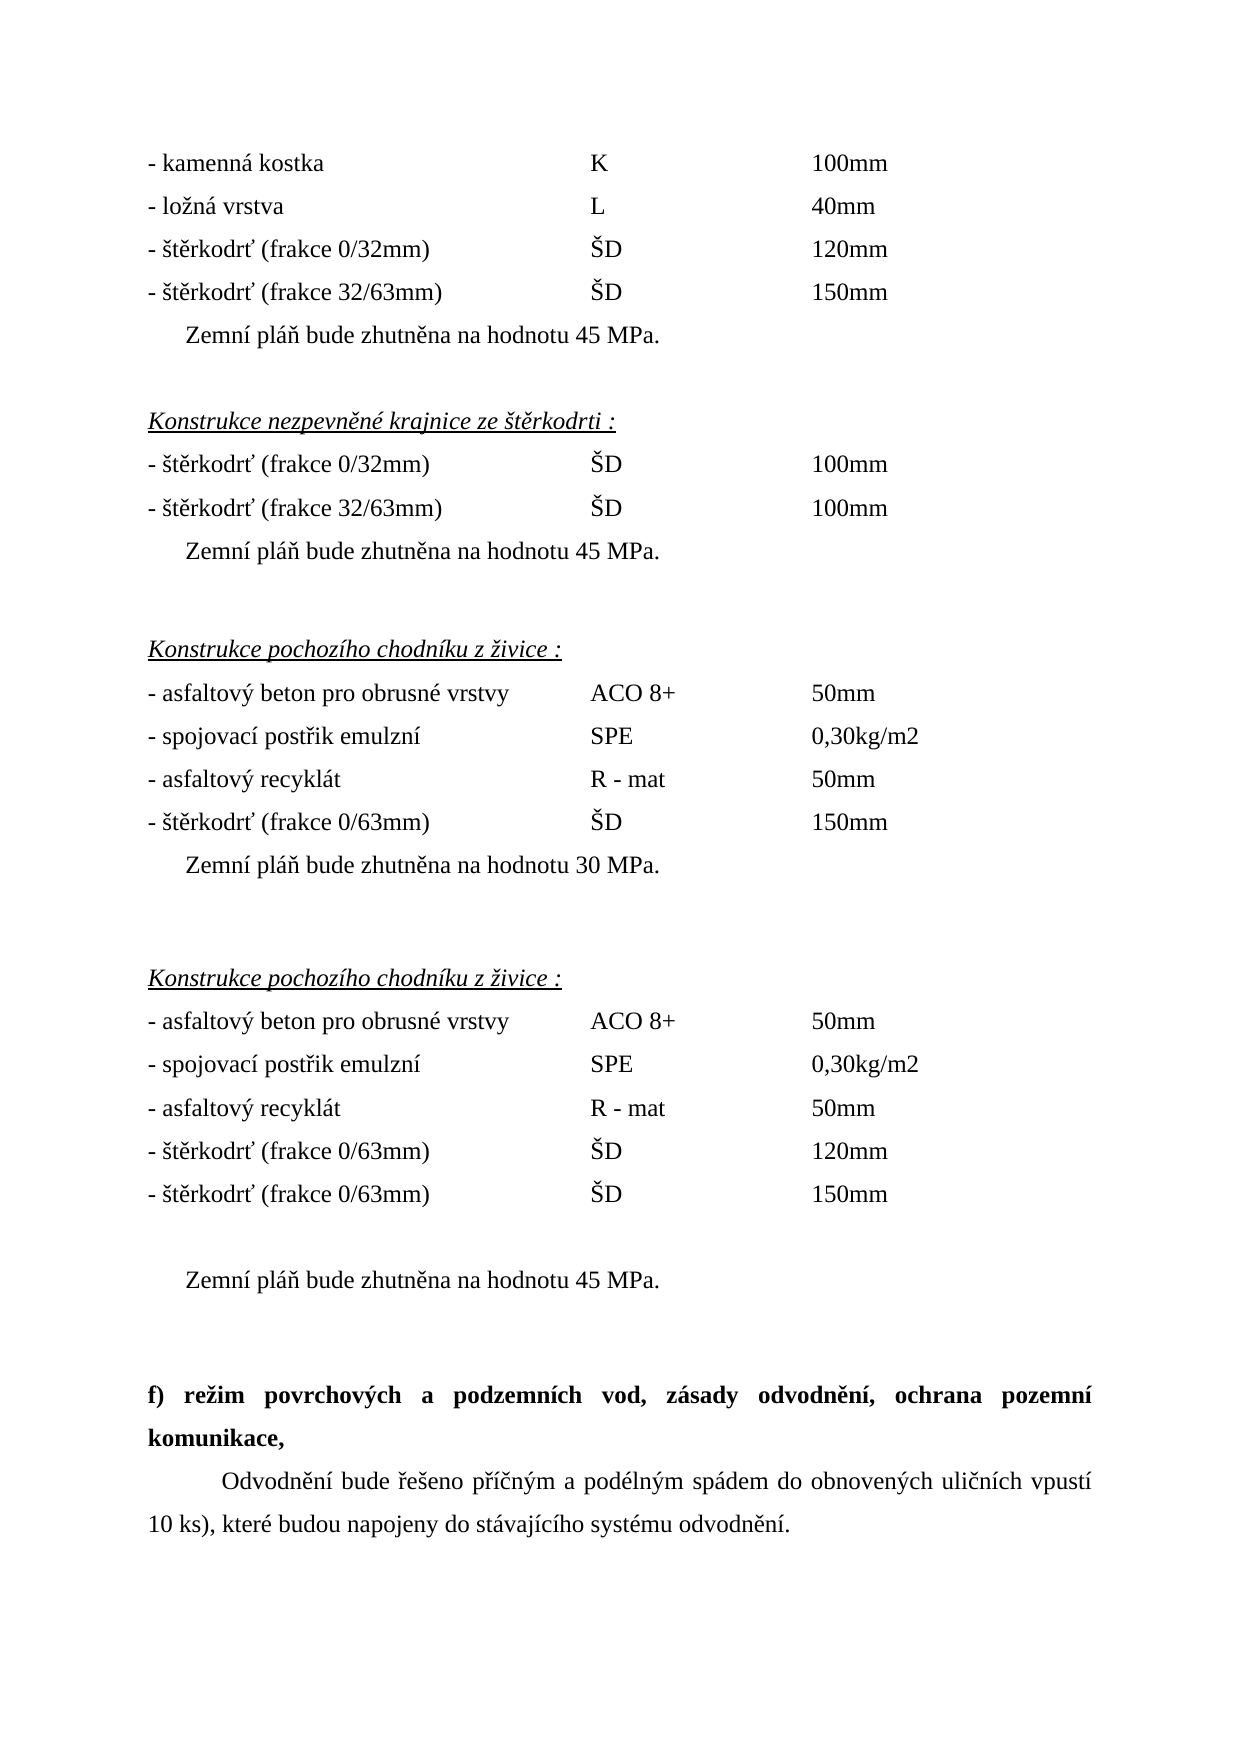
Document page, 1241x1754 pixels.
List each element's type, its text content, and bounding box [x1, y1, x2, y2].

text - štěrkodrť (frakce 0/63mm) ŠD 150mm [148, 807, 1093, 836]
text - štěrkodrť (frakce 32/63mm) ŠD 100mm [148, 493, 1093, 521]
text - štěrkodrť (frakce 0/32mm) ŠD 120mm [148, 234, 1093, 263]
text Konstrukce nezpevněné krajnice ze štěrkodrti : [148, 406, 1093, 435]
text - štěrkodrť (frakce 0/63mm) ŠD 120mm [148, 1136, 1093, 1164]
text - asfaltový beton pro obrusné vrstvy ACO 8+ 50mm [148, 1006, 1093, 1035]
text Zemní pláň bude zhutněna na hodnotu 45 MPa. [148, 536, 1093, 564]
text - ložná vrstva L 40mm [148, 191, 1093, 219]
text - štěrkodrť (frakce 0/32mm) ŠD 100mm [148, 449, 1093, 478]
text Konstrukce pochozího chodníku z živice : [148, 634, 1093, 663]
text - spojovací postřik emulzní SPE 0,30kg/m2 [148, 1049, 1093, 1078]
text - asfaltový recyklát R - mat 50mm [148, 764, 1093, 793]
text Zemní pláň bude zhutněna na hodnotu 30 MPa. [148, 850, 1093, 879]
text - štěrkodrť (frakce 32/63mm) ŠD 150mm [148, 277, 1093, 306]
text Konstrukce pochozího chodníku z živice : [148, 963, 1093, 992]
text f) režim povrchových a podzemních vod, zásady odvodnění, ochrana pozemní komunikace, [148, 1380, 1093, 1452]
text - štěrkodrť (frakce 0/63mm) ŠD 150mm [148, 1179, 1093, 1208]
text - kamenná kostka K 100mm [148, 148, 1093, 176]
text - spojovací postřik emulzní SPE 0,30kg/m2 [148, 721, 1093, 749]
text - asfaltový recyklát R - mat 50mm [148, 1093, 1093, 1121]
text Zemní pláň bude zhutněna na hodnotu 45 MPa. [148, 1265, 1093, 1294]
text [148, 320, 1093, 349]
text Odvodnění bude řešeno příčným a podélným spádem do obnovených uličních vpustí 10 ks), které budou napojeny do stávajícího systému odvodnění. [148, 1466, 1093, 1538]
text - asfaltový beton pro obrusné vrstvy ACO 8+ 50mm [148, 678, 1093, 706]
